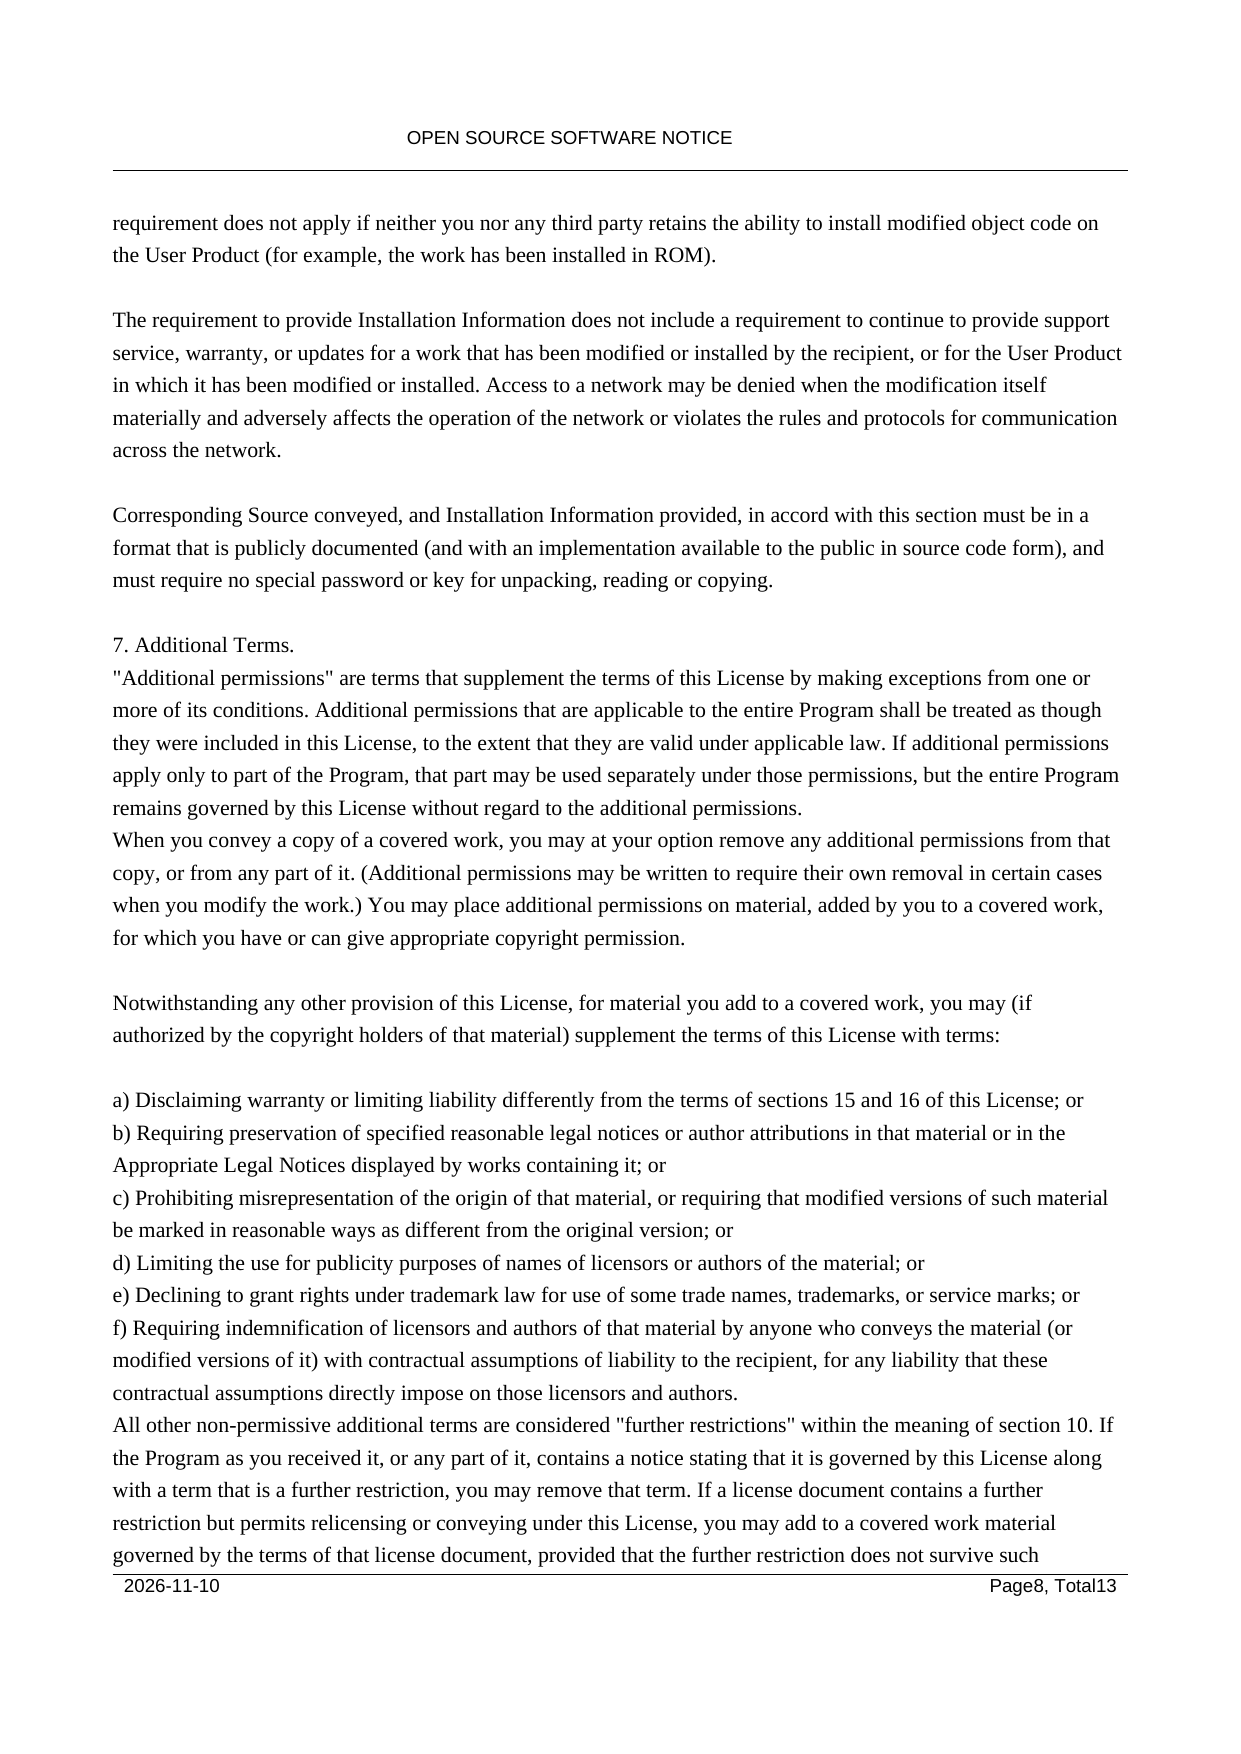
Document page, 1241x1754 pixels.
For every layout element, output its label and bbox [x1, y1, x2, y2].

text [112, 206, 1128, 1571]
